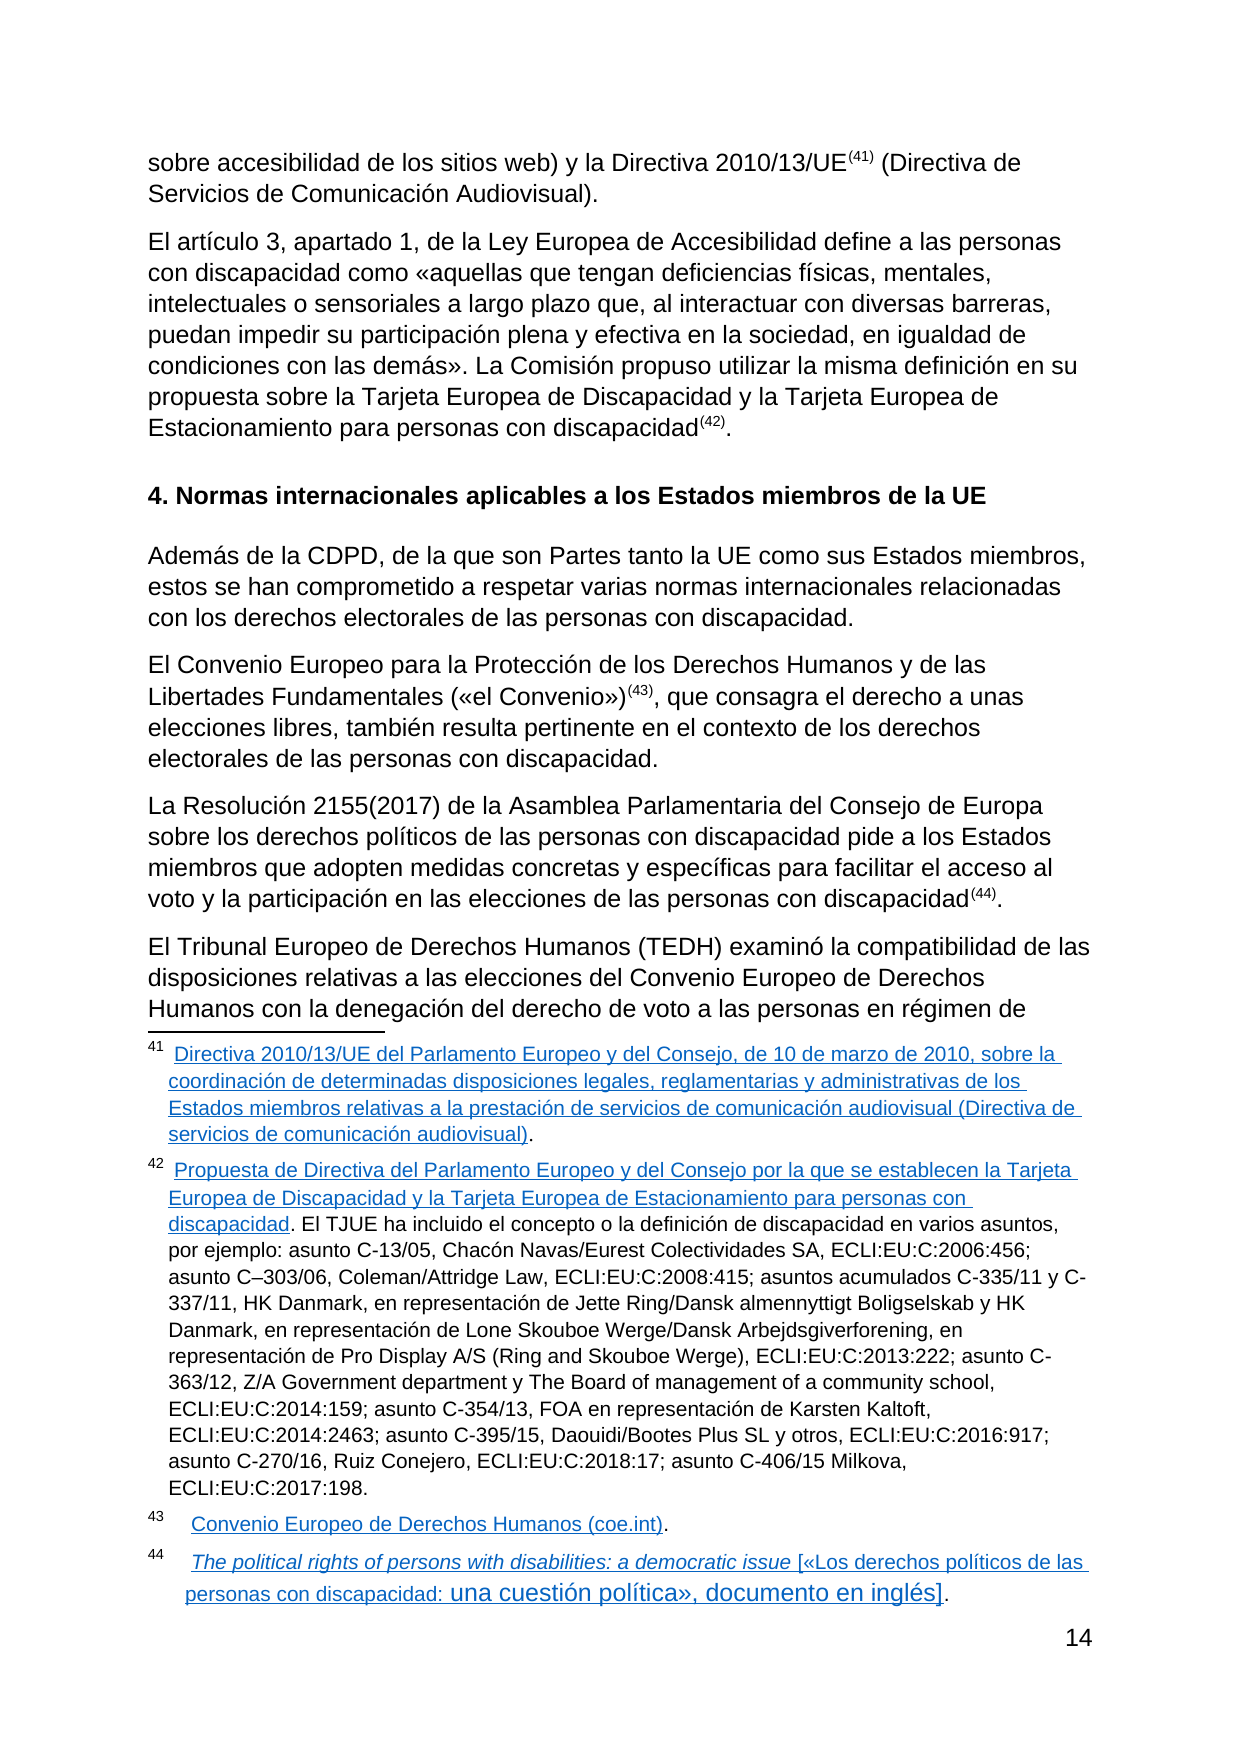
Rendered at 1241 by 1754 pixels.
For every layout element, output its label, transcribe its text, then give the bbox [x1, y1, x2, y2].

text El artículo 3, apartado 1, de la Ley Europea de Accesibilidad define a las personas con discapacidad como «aquellas que tengan deficiencias físicas, mentales, intelectuales o sensoriales a largo plazo que, al interactuar con diversas barreras, puedan impedir su participación plena y efectiva en la sociedad, en igualdad de condiciones con las demás». La Comisión propuso utilizar la misma definición en su propuesta sobre la Tarjeta Europea de Discapacidad y la Tarjeta Europea de Estacionamiento para personas con discapacidad(). [148, 226, 1092, 441]
text El Tribunal Europeo de Derechos Humanos (TEDH) examinó la compatibilidad de las disposiciones relativas a las elecciones del Convenio Europeo de Derechos Humanos con la denegación del derecho de voto a las personas en régimen de tutela en varios casos. En el asunto Alajos Kiss/Hungría case(), y más recientemente en el asunto Anatoliy Marinov/Bulgaria(), el TEDH concluyó que la privación indiscriminada de los derechos de voto, sin una evaluación judicial individualizada y basada únicamente en una discapacidad mental que requiera tutela parcial, no puede considerarse compatible con las causas legítimas de limitación del derecho de voto. No constató ninguna violación del Convenio en los asuntos Strøbye y Rosenlind/Dinamarca() y Caamaño Valle/España(), en los que la denegación del derecho de voto a las personas en régimen de tutela se basó en evaluaciones judiciales exhaustivas e individualizadas. El TEDH también consideró que no podía descartarse que el hecho de que las autoridades no proporcionaran a los usuarios de sillas de ruedas un acceso adecuado a los colegios electorales pudiera afectar a su derecho al respeto de la vida privada y familiar consagrado en el artículo 8 del Convenio(). [148, 932, 1092, 1023]
subtitle 4. Normas internacionales aplicables a los Estados miembros de la UE [148, 481, 1092, 510]
text La Resolución 2155(2017) de la Asamblea Parlamentaria del Consejo de Europa sobre los derechos políticos de las personas con discapacidad pide a los Estados miembros que adopten medidas concretas y específicas para facilitar el acceso al voto y la participación en las elecciones de las personas con discapacidad(). [148, 791, 1092, 913]
text Otros textos pertinentes del Derecho de la UE son la Directiva (UE) 2019/882() (Ley Europea de Accesibilidad) sobre los requisitos de accesibilidad de los productos y servicios, las Directivas 2014/24/UE() y 2014/25/UE() del Parlamento Europeo y del Consejo sobre contratación pública, la Directiva (UE) 2016/2102() (Directiva sobre accesibilidad de los sitios web) y la Directiva 2010/13/UE() (Directiva de Servicios de Comunicación Audiovisual). [148, 148, 1092, 207]
text Además de la CDPD, de la que son Partes tanto la UE como sus Estados miembros, estos se han comprometido a respetar varias normas internacionales relacionadas con los derechos electorales de las personas con discapacidad. [148, 541, 1092, 632]
text El Convenio Europeo para la Protección de los Derechos Humanos y de las Libertades Fundamentales («el Convenio»)(), que consagra el derecho a unas elecciones libres, también resulta pertinente en el contexto de los derechos electorales de las personas con discapacidad. [148, 651, 1092, 772]
